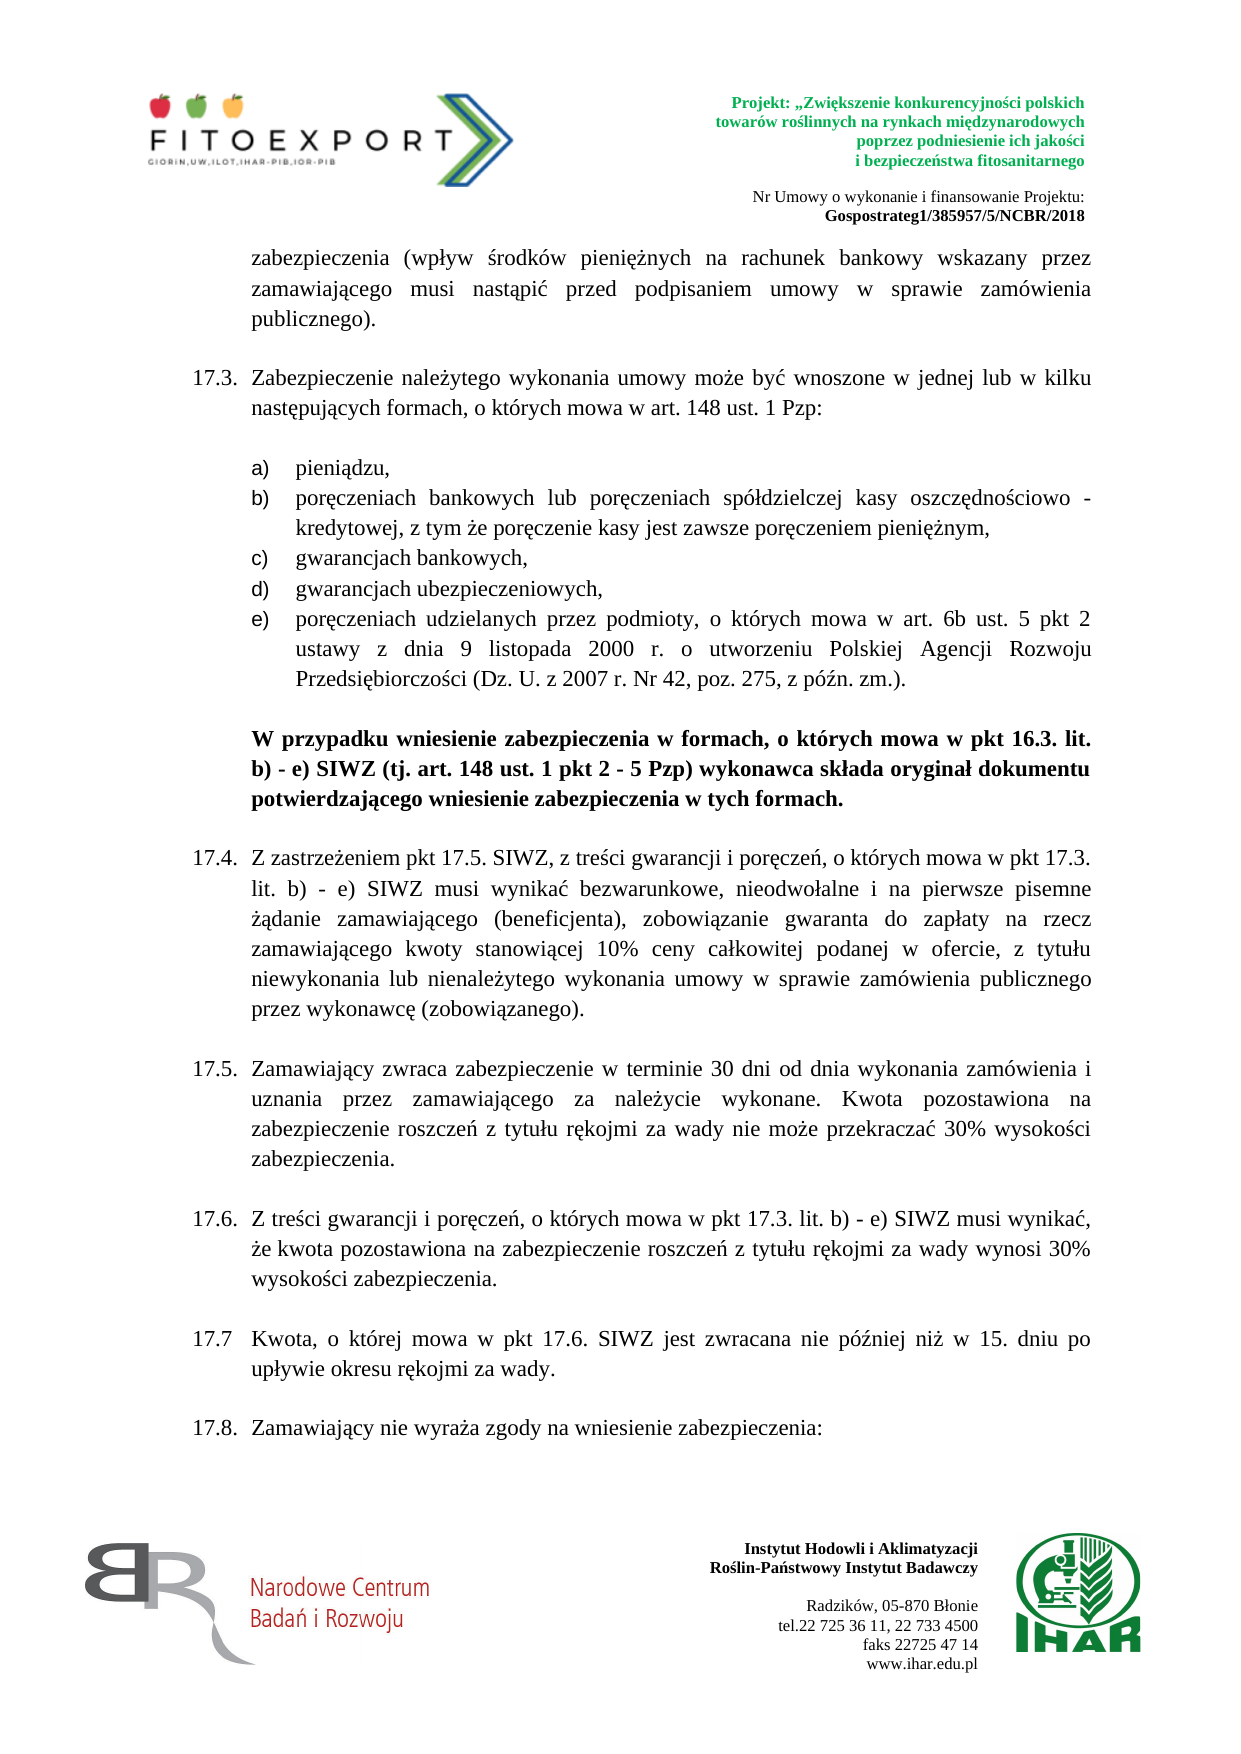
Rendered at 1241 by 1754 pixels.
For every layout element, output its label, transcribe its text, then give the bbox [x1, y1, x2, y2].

list Zabezpieczenie należytego wykonania umowy może być wnoszone w jednej lub w kilku następujących formach, o których mowa w art. 148 ust. 1 Pzp: [192, 364, 1093, 421]
list gwarancjach bankowych, [251, 544, 1093, 571]
picture [1016, 1533, 1141, 1652]
text W przypadku wniesienie zabezpieczenia w formach, o których mowa w pkt 16.3. lit. b) - e) SIWZ (tj. art. 148 ust. 1 pkt 2 - 5 Pzp) wykonawca składa oryginał dokumentu potwierdzającego wniesienie zabezpieczenia w tych formach. [251, 724, 1093, 811]
list poręczeniach udzielanych przez podmioty, o których mowa w art. 6b ust. 5 pkt 2 ustawy z dnia 9 listopada 2000 r. o utworzeniu Polskiej Agencji Rozwoju Przedsiębiorczości (Dz. U. z 2007 r. Nr 42, poz. 275, z późn. zm.). [251, 605, 1093, 692]
picture [85, 1543, 430, 1665]
picture [147, 92, 514, 187]
list poręczeniach bankowych lub poręczeniach spółdzielczej kasy oszczędnościowo - kredytowej, z tym że poręczenie kasy jest zawsze poręczeniem pieniężnym, [251, 484, 1093, 541]
list pieniądzu, [251, 454, 1093, 480]
list Zamawiający zwraca zabezpieczenie w terminie 30 dni od dnia wykonania zamówienia i uznania przez zamawiającego za należycie wykonane. Kwota pozostawiona na zabezpieczenie roszczeń z tytułu rękojmi za wady nie może przekraczać 30% wysokości zabezpieczenia. [192, 1055, 1093, 1172]
list gwarancjach ubezpieczeniowych, [251, 574, 1093, 601]
list Z zastrzeżeniem pkt 17.5. SIWZ, z treści gwarancji i poręczeń, o których mowa w pkt 17.3. lit. b) - e) SIWZ musi wynikać bezwarunkowe, nieodwołalne i na pierwsze pisemne żądanie zamawiającego (beneficjenta), zobowiązanie gwaranta do zapłaty na rzecz zamawiającego kwoty stanowiącej 10% ceny całkowitej podanej w ofercie, z tytułu niewykonania lub nienależytego wykonania umowy w sprawie zamówienia publicznego przez wykonawcę (zobowiązanego). [192, 844, 1093, 1022]
list Z treści gwarancji i poręczeń, o których mowa w pkt 17.3. lit. b) - e) SIWZ musi wynikać, że kwota pozostawiona na zabezpieczenie roszczeń z tytułu rękojmi za wady wynosi 30% wysokości zabezpieczenia. [192, 1205, 1093, 1292]
list Zamawiający nie wyraża zgody na wniesienie zabezpieczenia: [192, 1414, 1093, 1441]
list Kwota, o której mowa w pkt 17.6. SIWZ jest zwracana nie później niż w 15. dniu po upływie okresu rękojmi za wady. [192, 1324, 1093, 1381]
